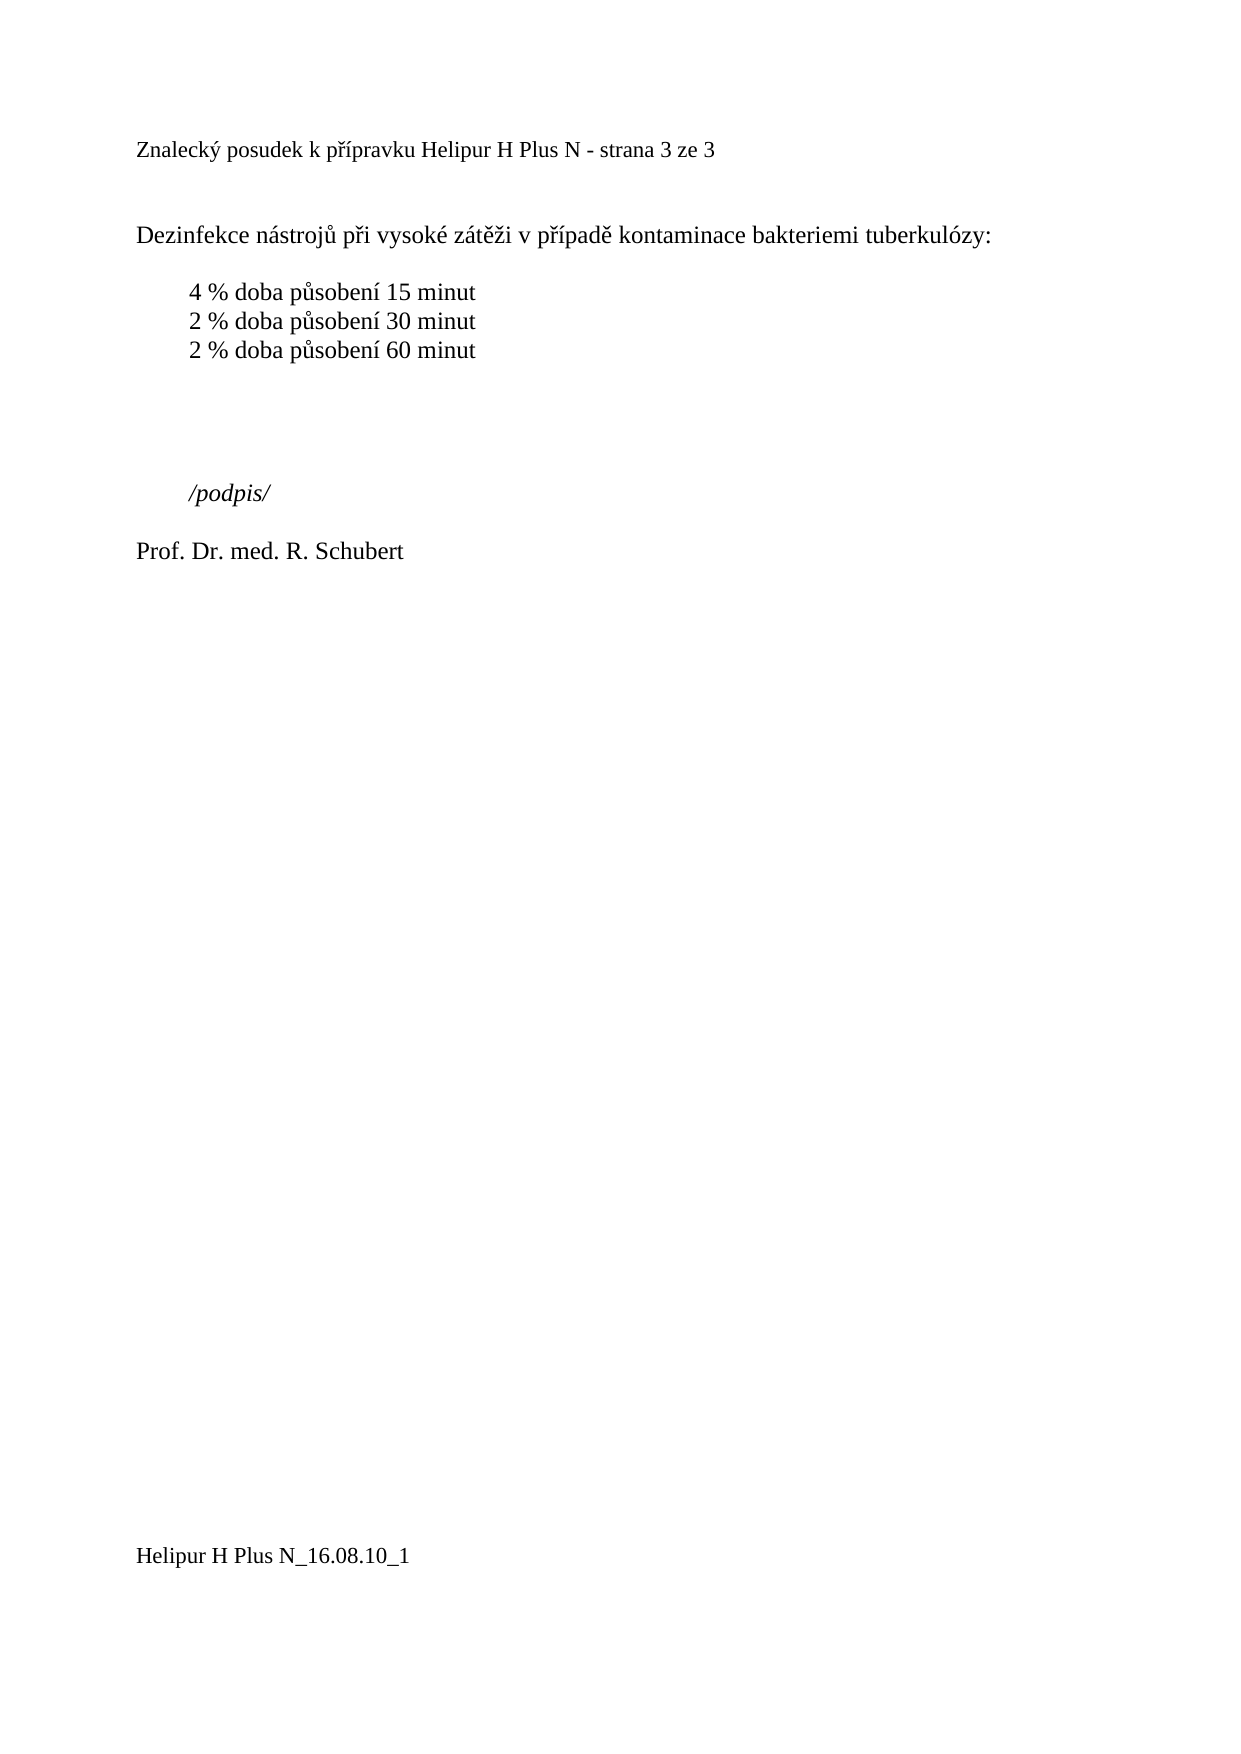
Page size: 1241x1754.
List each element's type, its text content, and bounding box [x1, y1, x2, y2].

text /podpis/ [136, 478, 1104, 507]
text 2 % doba působení 60 minut [136, 335, 1104, 363]
text Prof. Dr. med. R. Schubert [136, 536, 1104, 565]
text Dezinfekce nástrojů při vysoké zátěži v případě kontaminace bakteriemi tuberkulózy: [136, 220, 1104, 248]
text 4 % doba působení 15 minut [136, 277, 1104, 306]
text Helipur H Plus N_16.08.10_1 [136, 1542, 1104, 1568]
text Znalecký posudek k přípravku Helipur H Plus N - strana 3 ze 3 [136, 136, 1104, 162]
text 2 % doba působení 30 minut [136, 306, 1104, 335]
